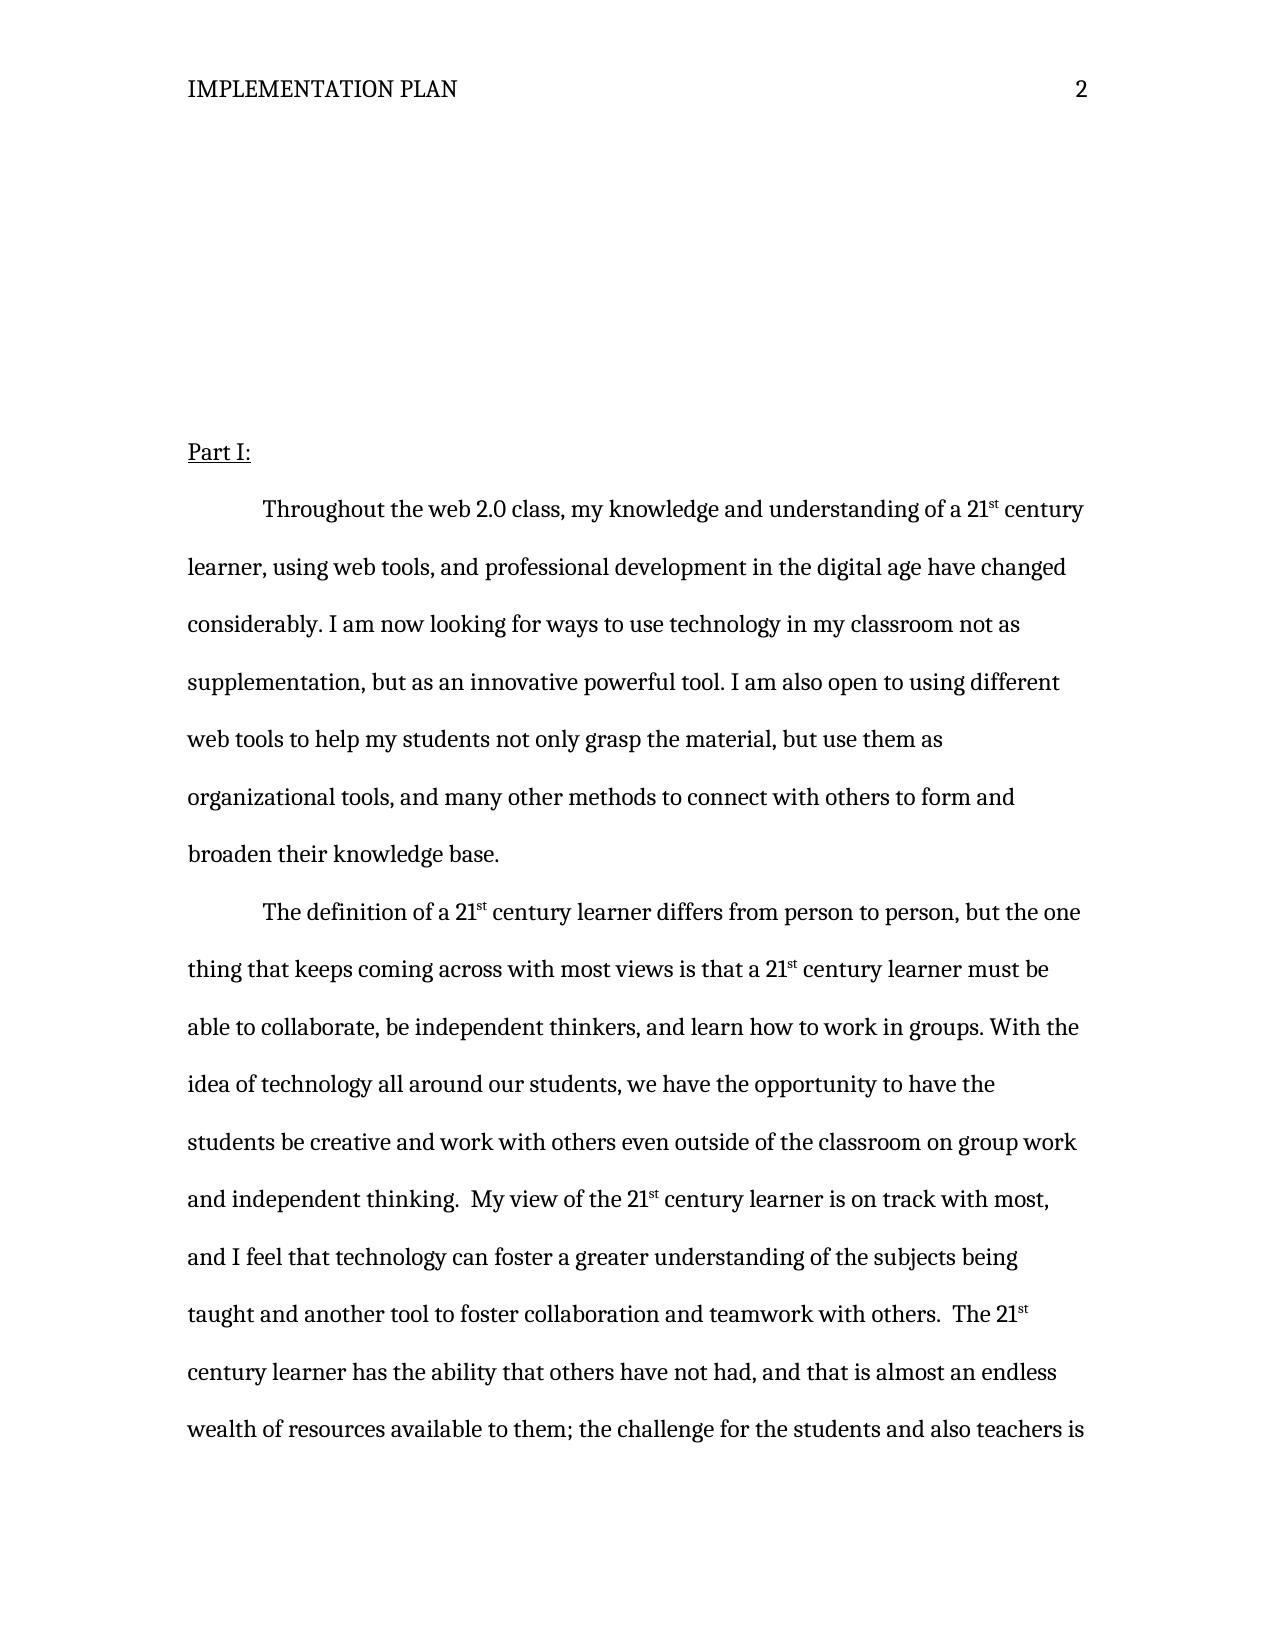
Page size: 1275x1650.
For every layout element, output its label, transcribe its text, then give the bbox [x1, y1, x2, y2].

text Throughout the web 2.0 class, my knowledge and understanding of a 21st century learner, using web tools, and professional development in the digital age have changed considerably. I am now looking for ways to use technology in my classroom not as supplementation, but as an innovative powerful tool. I am also open to using different web tools to help my students not only grasp the material, but use them as organizational tools, and many other methods to connect with others to form and broaden their knowledge base. [187, 495, 1087, 869]
text Part I: [187, 437, 1087, 466]
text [187, 897, 1087, 1444]
